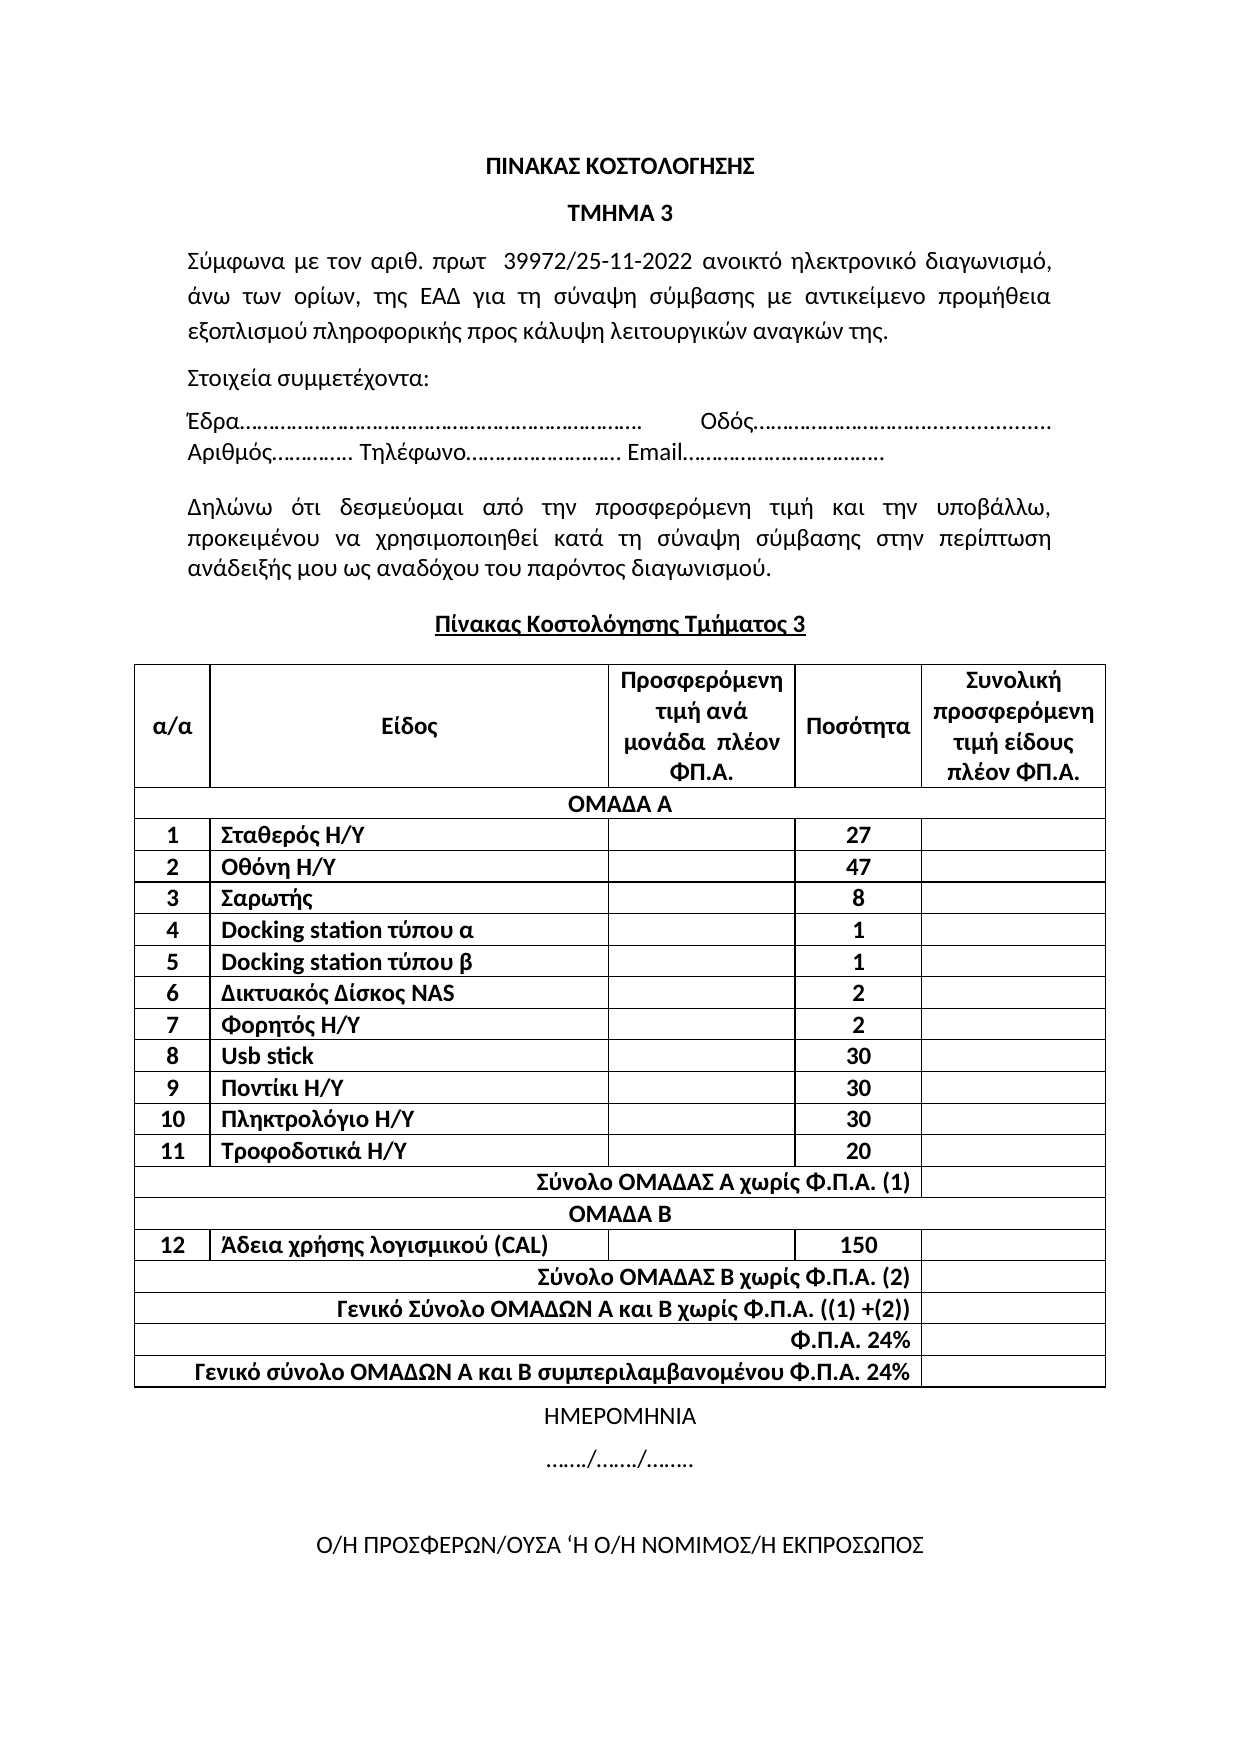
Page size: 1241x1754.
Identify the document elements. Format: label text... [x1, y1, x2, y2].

table_cell 1 [796, 946, 921, 976]
table_header Συνολική προσφερόμενη τιμή είδους πλέον ΦΠ.Α. [922, 665, 1105, 787]
table_cell [922, 819, 1105, 850]
table_header α/α [135, 665, 209, 787]
table_cell 8 [796, 883, 921, 913]
table_cell [922, 1040, 1105, 1071]
table_header Προσφερόμενη τιμή ανά μονάδα πλέον ΦΠ.Α. [609, 665, 794, 787]
table_cell [922, 1293, 1105, 1323]
text Στοιχεία συμμετέχοντα: [187, 362, 1053, 393]
table_cell ΟΜΑΔΑ Β [135, 1198, 1105, 1229]
text ΗΜΕΡΟΜΗΝΙΑ [187, 1400, 1053, 1431]
table_cell [922, 1072, 1105, 1102]
table_cell [922, 883, 1105, 913]
table_cell Usb stick [211, 1040, 608, 1071]
table_cell 9 [135, 1072, 209, 1102]
table_cell [922, 1135, 1105, 1166]
table_header Ποσότητα [796, 665, 921, 787]
table_cell 30 [796, 1104, 921, 1134]
table_cell [609, 851, 794, 881]
table_cell Σαρωτής [211, 883, 608, 913]
table_cell 150 [796, 1230, 921, 1260]
table_cell [609, 883, 794, 913]
table_cell 7 [135, 1009, 209, 1039]
table_cell Σύνολο ΟΜΑΔΑΣ Α χωρίς Φ.Π.Α. (1) [135, 1167, 921, 1197]
table_cell [922, 1230, 1105, 1260]
table_cell 30 [796, 1040, 921, 1071]
table_cell Docking station τύπου α [211, 914, 608, 944]
table_cell [922, 1356, 1105, 1386]
table_cell [609, 1104, 794, 1134]
table_cell Άδεια χρήσης λογισμικού (CAL) [211, 1230, 608, 1260]
table_cell 2 [135, 851, 209, 881]
text Σύμφωνα με τον αριθ. πρωτ 39972/25-11-2022 ανοικτό ηλεκτρονικό διαγωνισμό, άνω των ορίων, της ΕΑΔ για τη σύναψη σύμβασης με αντικείμενο προμήθεια εξοπλισμού πληροφορικής προς κάλυψη λειτουργικών αναγκών της. [187, 245, 1053, 346]
table_cell Οθόνη Η/Υ [211, 851, 608, 881]
text ΤΜΗΜΑ 3 [187, 197, 1053, 228]
table_cell [609, 1040, 794, 1071]
table_cell Φορητός Η/Υ [211, 1009, 608, 1039]
table_cell [922, 1167, 1105, 1197]
table_cell [609, 819, 794, 850]
table_cell 30 [796, 1072, 921, 1102]
table_cell [609, 1009, 794, 1039]
table_cell Σύνολο ΟΜΑΔΑΣ Β χωρίς Φ.Π.Α. (2) [135, 1261, 921, 1292]
table_cell [609, 1072, 794, 1102]
table_cell [922, 1009, 1105, 1039]
table_cell [922, 851, 1105, 881]
table_cell 47 [796, 851, 921, 881]
text ΠΙΝΑΚΑΣ ΚΟΣΤΟΛΟΓΗΣΗΣ [187, 150, 1053, 181]
table_cell 20 [796, 1135, 921, 1166]
table_cell Τροφοδοτικά Η/Υ [211, 1135, 608, 1166]
table_cell Πληκτρολόγιο Η/Υ [211, 1104, 608, 1134]
table_cell 5 [135, 946, 209, 976]
table_cell Δικτυακός Δίσκος NAS [211, 977, 608, 1008]
table_cell [922, 1104, 1105, 1134]
table_cell 10 [135, 1104, 209, 1134]
table_cell 27 [796, 819, 921, 850]
table_cell [922, 1261, 1105, 1292]
table_cell ΟΜΑΔΑ Α [135, 788, 1105, 818]
table_cell 4 [135, 914, 209, 944]
table_cell [922, 1324, 1105, 1355]
table_cell [609, 977, 794, 1008]
table_cell Γενικό σύνολο ΟΜΑΔΩΝ Α και Β συμπεριλαμβανομένου Φ.Π.Α. 24% [135, 1356, 921, 1386]
table_cell 2 [796, 977, 921, 1008]
table_cell [609, 1135, 794, 1166]
text Δηλώνω ότι δεσμεύομαι από την προσφερόμενη τιμή και την υποβάλλω, προκειμένου να χρησιμοποιηθεί κατά τη σύναψη σύμβασης στην περίπτωση ανάδειξής μου ως αναδόχου του παρόντος διαγωνισμού. [187, 492, 1053, 583]
text Πίνακας Κοστολόγησης Τμήματος 3 [187, 608, 1053, 639]
table_cell Docking station τύπου β [211, 946, 608, 976]
table_cell 8 [135, 1040, 209, 1071]
table_header Είδος [211, 665, 608, 787]
table_cell [922, 914, 1105, 944]
table_cell 2 [796, 1009, 921, 1039]
table_cell 1 [796, 914, 921, 944]
table_cell [609, 1230, 794, 1260]
table_cell [922, 977, 1105, 1008]
table_cell [609, 914, 794, 944]
table_cell 1 [135, 819, 209, 850]
table_cell 3 [135, 883, 209, 913]
table_cell Φ.Π.Α. 24% [135, 1324, 921, 1355]
text ……./……./…….. [187, 1443, 1053, 1473]
table_cell 12 [135, 1230, 209, 1260]
table_cell Ποντίκι Η/Υ [211, 1072, 608, 1102]
text Ο/Η ΠΡΟΣΦΕΡΩΝ/ΟΥΣΑ ‘Η Ο/Η ΝΟΜΙΜΟΣ/Η ΕΚΠΡΟΣΩΠΟΣ [187, 1529, 1053, 1559]
table_cell 6 [135, 977, 209, 1008]
table_cell [922, 946, 1105, 976]
table_cell Γενικό Σύνολο ΟΜΑΔΩΝ Α και Β χωρίς Φ.Π.Α. ((1) +(2)) [135, 1293, 921, 1323]
table_cell [609, 946, 794, 976]
text Έδρα……………………………………………………………. Οδός………………………….................... Αριθμός………….. Τηλέφωνο……………………… Email…………………………….. [187, 406, 1053, 467]
table_cell 11 [135, 1135, 209, 1166]
table_cell Σταθερός Η/Υ [211, 819, 608, 850]
